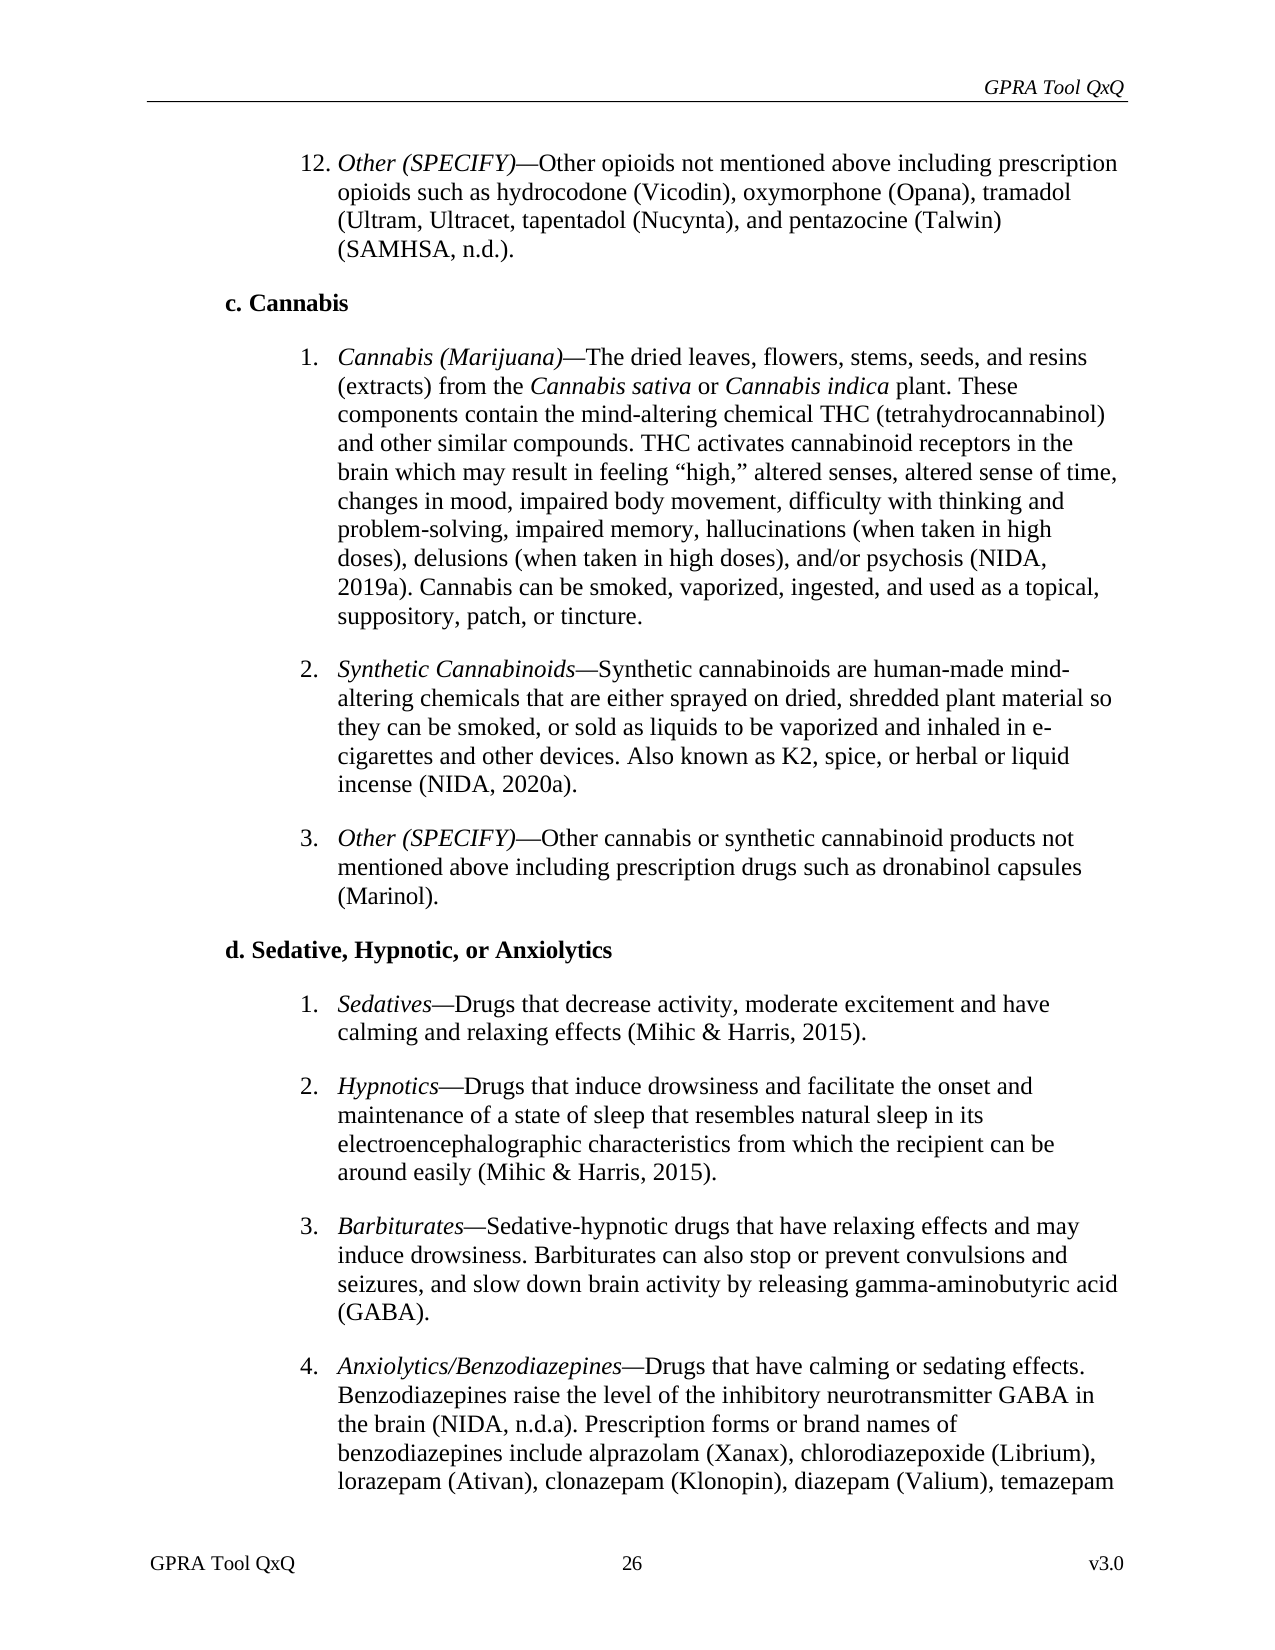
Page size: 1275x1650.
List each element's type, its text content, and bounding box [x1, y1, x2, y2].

list Hypnotics—Drugs that induce drowsiness and facilitate the onset and maintenance of a state of sleep that resembles natural sleep in its electroencephalographic characteristics from which the recipient can be around easily (Mihic & Harris, 2015). [300, 1071, 1055, 1186]
subtitle Cannabis [225, 288, 1156, 317]
subtitle Sedative, Hypnotic, or Anxiolytics [225, 935, 1156, 963]
list Synthetic Cannabinoids—Synthetic cannabinoids are human-made mind- altering chemicals that are either sprayed on dried, shredded plant material so they can be smoked, or sold as liquids to be vaporized and inhaled in e- cigarettes and other devices. Also known as K2, spice, or herbal or liquid incense (NIDA, 2020a). [300, 654, 1112, 798]
list Other (SPECIFY)—Other opioids not mentioned above including prescription opioids such as hydrocodone (Vicodin), oxymorphone (Opana), tramadol (Ultram, Ultracet, tapentadol (Nucynta), and pentazocine (Talwin) (SAMHSA, n.d.). [300, 148, 1118, 263]
list Other (SPECIFY)—Other cannabis or synthetic cannabinoid products not mentioned above including prescription drugs such as dronabinol capsules (Marinol). [300, 823, 1082, 910]
list Cannabis (Marijuana)—The dried leaves, flowers, stems, seeds, and resins (extracts) from the Cannabis sativa or Cannabis indica plant. These components contain the mind-altering chemical THC (tetrahydrocannabinol) and other similar compounds. THC activates cannabinoid receptors in the brain which may result in feeling “high,” altered senses, altered sense of time, changes in mood, impaired body movement, difficulty with thinking and problem-solving, impaired memory, hallucinations (when taken in high doses), delusions (when taken in high doses), and/or psychosis (NIDA, 2019a). Cannabis can be smoked, vaporized, ingested, and used as a topical, suppository, patch, or tincture. [300, 342, 1117, 629]
list Barbiturates—Sedative-hypnotic drugs that have relaxing effects and may induce drowsiness. Barbiturates can also stop or prevent convulsions and seizures, and slow down brain activity by releasing gamma-aminobutyric acid (GABA). [300, 1211, 1118, 1326]
list Anxiolytics/Benzodiazepines—Drugs that have calming or sedating effects. Benzodiazepines raise the level of the inhibitory neurotransmitter GABA in the brain (NIDA, n.d.a). Prescription forms or brand names of benzodiazepines include alprazolam (Xanax), chlorodiazepoxide (Librium), lorazepam (Ativan), clonazepam (Klonopin), diazepam (Valium), temazepam [300, 1351, 1114, 1495]
list Sedatives—Drugs that decrease activity, moderate excitement and have calming and relaxing effects (Mihic & Harris, 2015). [300, 989, 1050, 1046]
